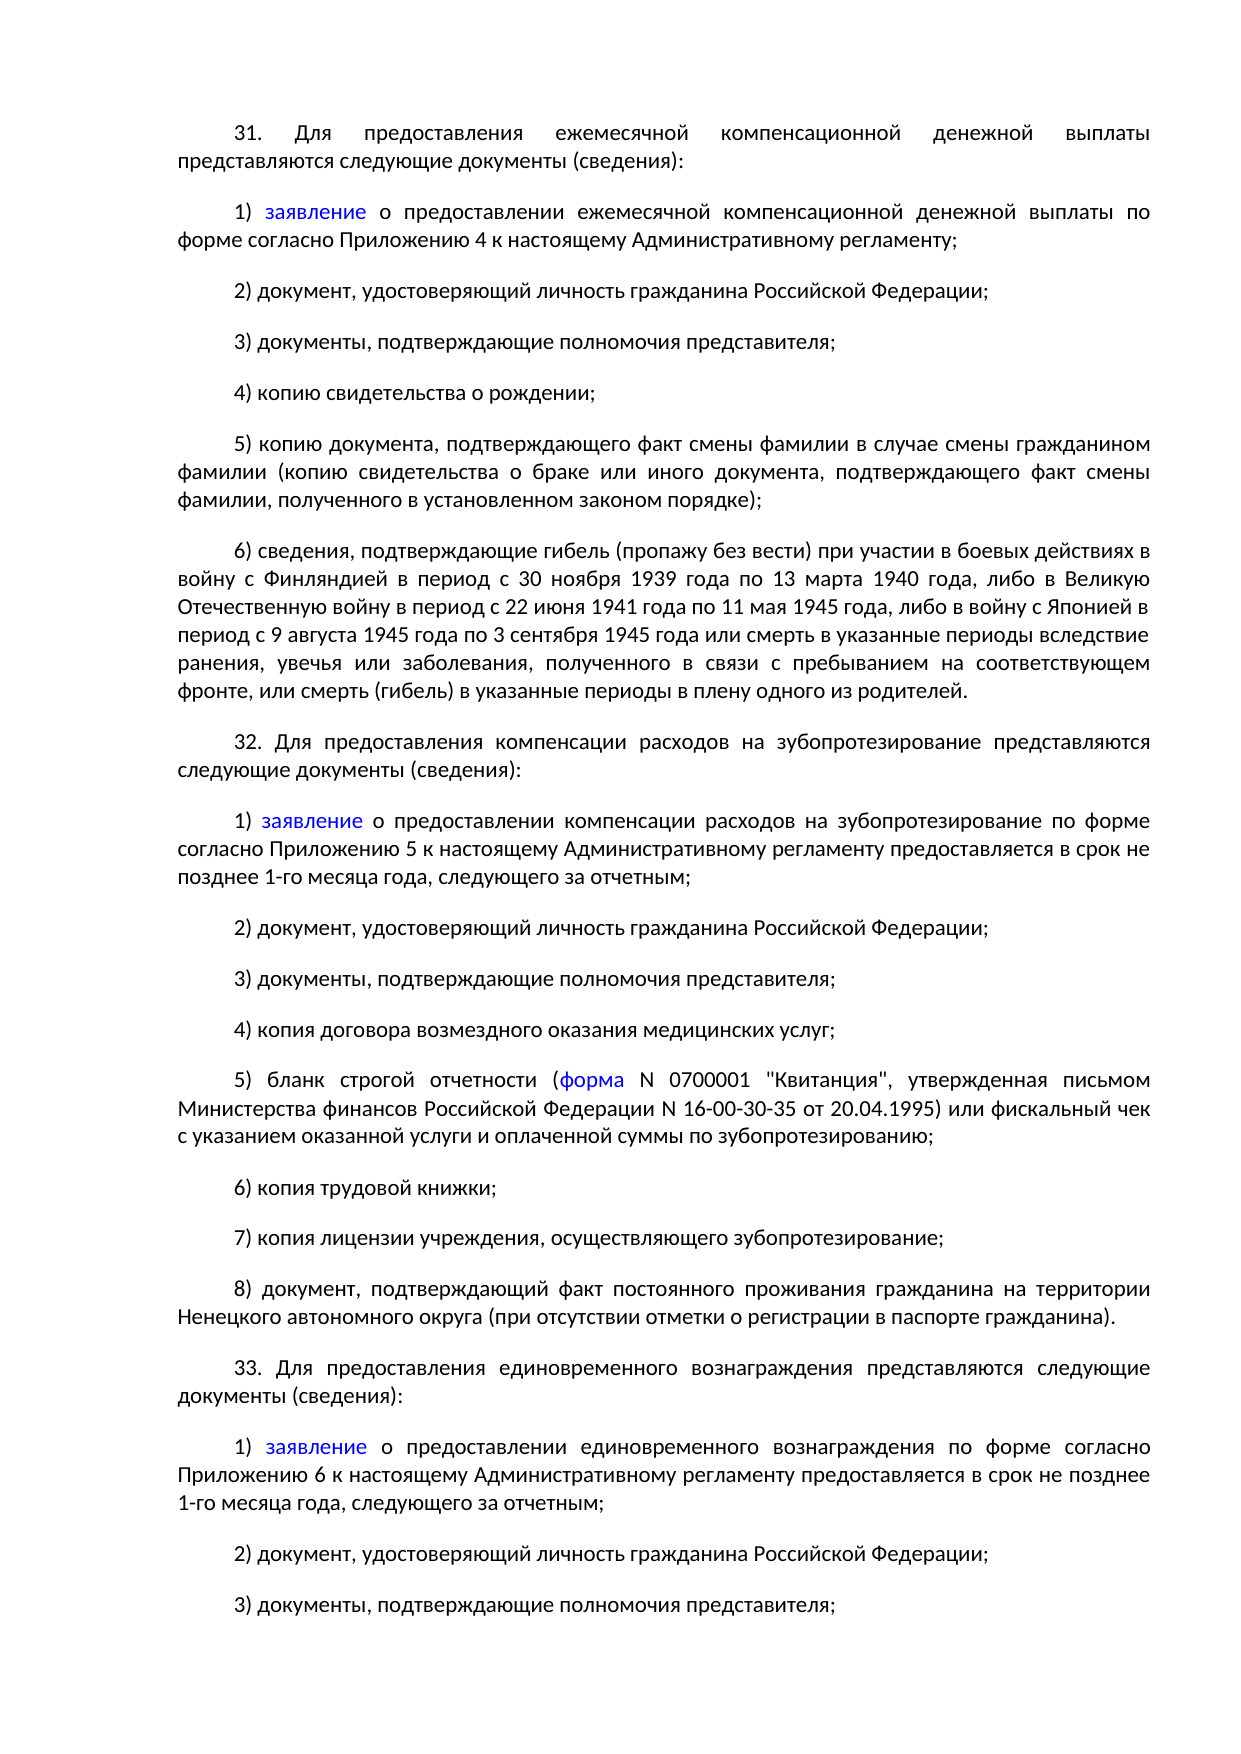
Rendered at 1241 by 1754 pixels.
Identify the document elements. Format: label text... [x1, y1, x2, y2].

text 2) документ, удостоверяющий личность гражданина Российской Федерации; [177, 913, 1152, 941]
text 8) документ, подтверждающий факт постоянного проживания гражданина на территории Ненецкого автономного округа (при отсутствии отметки о регистрации в паспорте гражданина). [177, 1274, 1152, 1331]
text 3) документы, подтверждающие полномочия представителя; [177, 327, 1152, 355]
text 4) копия договора возмездного оказания медицинских услуг; [177, 1015, 1152, 1043]
text 32. Для предоставления компенсации расходов на зубопротезирование представляются следующие документы (сведения): [177, 727, 1152, 783]
text 3) документы, подтверждающие полномочия представителя; [177, 964, 1152, 992]
text 1) заявление о предоставлении единовременного вознаграждения по форме согласно Приложению 6 к настоящему Административному регламенту предоставляется в срок не позднее 1-го месяца года, следующего за отчетным; [177, 1432, 1152, 1516]
text 31. Для предоставления ежемесячной компенсационной денежной выплаты представляются следующие документы (сведения): [177, 118, 1152, 174]
text 7) копия лицензии учреждения, осуществляющего зубопротезирование; [177, 1223, 1152, 1252]
text 2) документ, удостоверяющий личность гражданина Российской Федерации; [177, 276, 1152, 304]
text 1) заявление о предоставлении ежемесячной компенсационной денежной выплаты по форме согласно Приложению 4 к настоящему Административному регламенту; [177, 197, 1152, 253]
text 6) копия трудовой книжки; [177, 1173, 1152, 1201]
text 5) бланк строгой отчетности (форма N 0700001 "Квитанция", утвержденная письмом Министерства финансов Российской Федерации N 16-00-30-35 от 20.04.1995) или фискальный чек с указанием оказанной услуги и оплаченной суммы по зубопротезированию; [177, 1066, 1152, 1150]
text 1) заявление о предоставлении компенсации расходов на зубопротезирование по форме согласно Приложению 5 к настоящему Административному регламенту предоставляется в срок не позднее 1-го месяца года, следующего за отчетным; [177, 806, 1152, 890]
text 6) сведения, подтверждающие гибель (пропажу без вести) при участии в боевых действиях в войну с Финляндией в период с 30 ноября 1939 года по 13 марта 1940 года, либо в Великую Отечественную войну в период с 22 июня 1941 года по 11 мая 1945 года, либо в войну с Японией в период с 9 августа 1945 года по 3 сентября 1945 года или смерть в указанные периоды вследствие ранения, увечья или заболевания, полученного в связи с пребыванием на соответствующем фронте, или смерть (гибель) в указанные периоды в плену одного из родителей. [177, 536, 1152, 704]
text 5) копию документа, подтверждающего факт смены фамилии в случае смены гражданином фамилии (копию свидетельства о браке или иного документа, подтверждающего факт смены фамилии, полученного в установленном законом порядке); [177, 429, 1152, 513]
text 2) документ, удостоверяющий личность гражданина Российской Федерации; [177, 1539, 1152, 1567]
text 33. Для предоставления единовременного вознаграждения представляются следующие документы (сведения): [177, 1353, 1152, 1409]
text 4) копию свидетельства о рождении; [177, 378, 1152, 406]
text 3) документы, подтверждающие полномочия представителя; [177, 1590, 1152, 1618]
